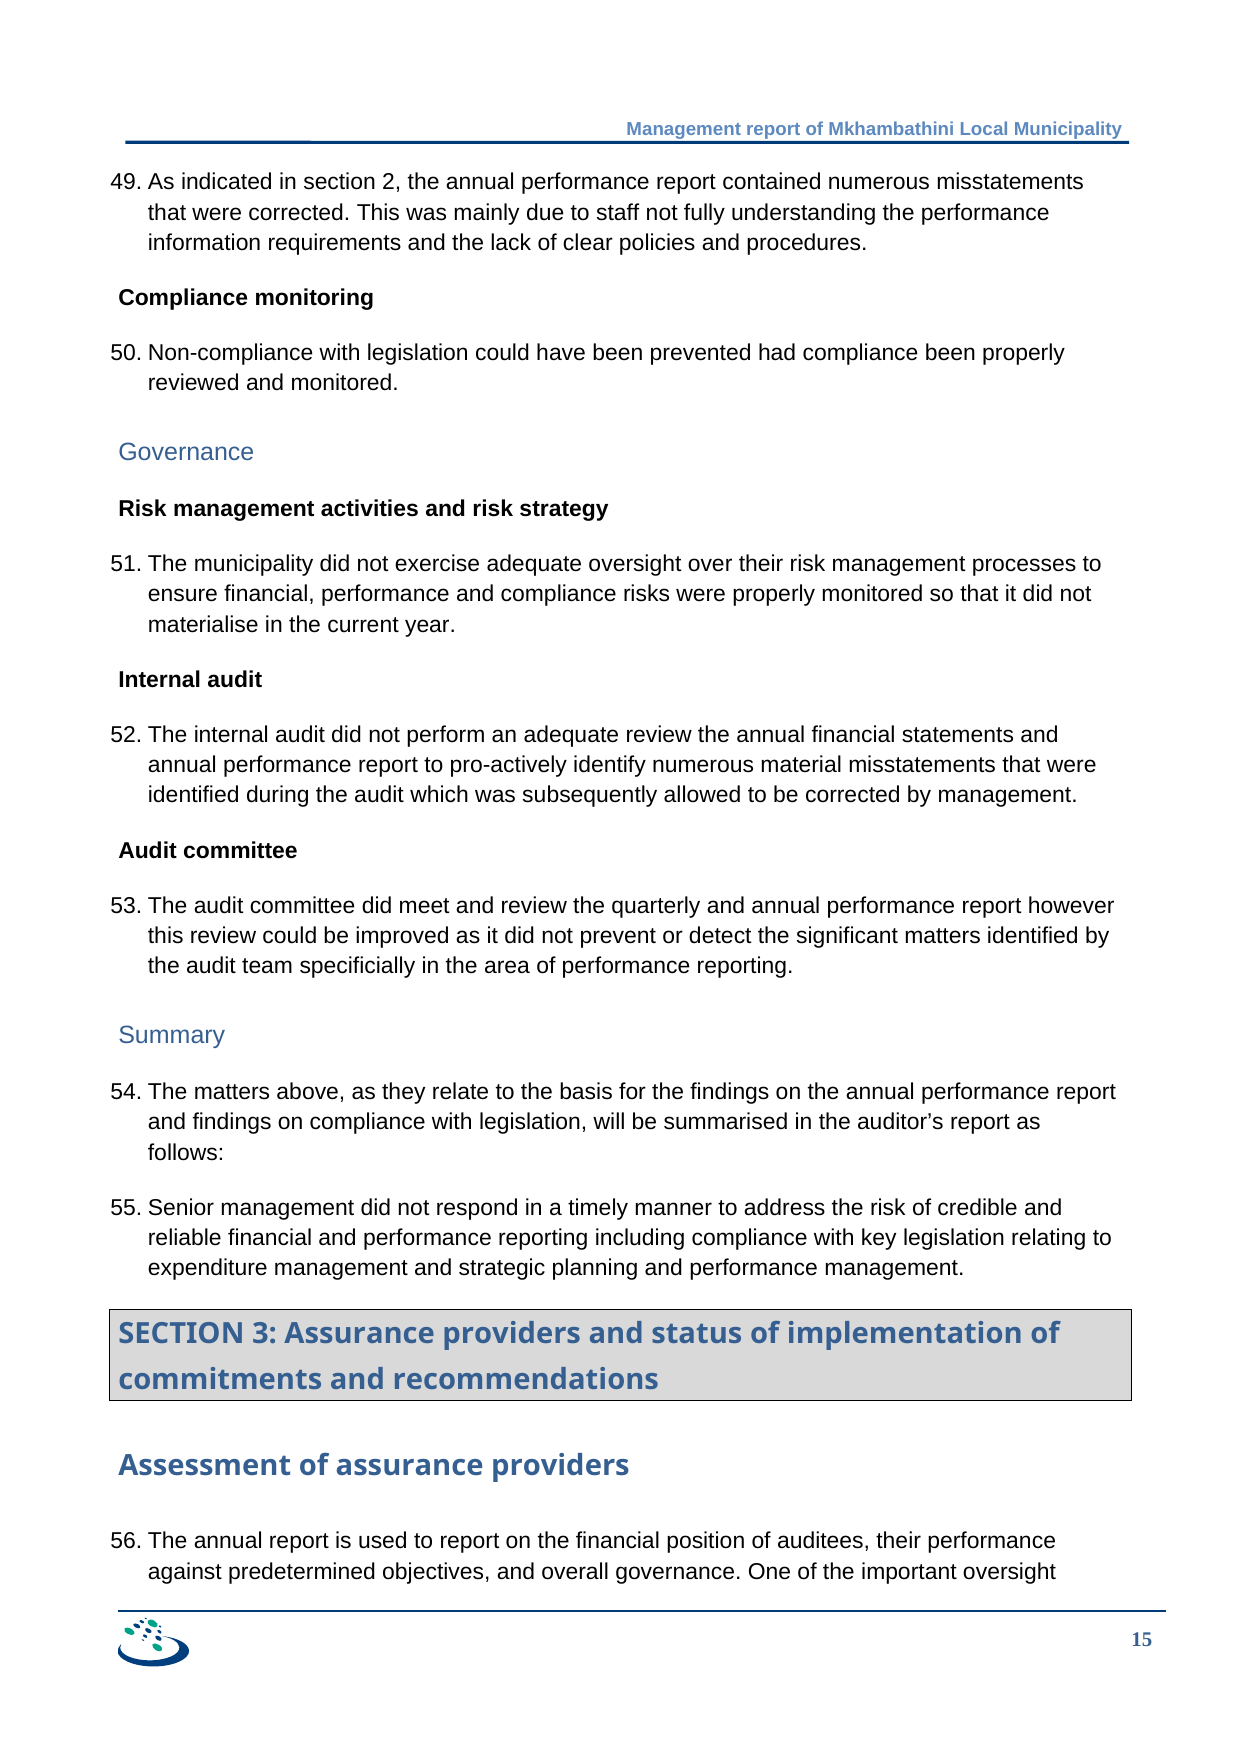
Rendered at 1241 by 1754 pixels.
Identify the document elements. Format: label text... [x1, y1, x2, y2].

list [110, 1527, 1122, 1584]
list Non-compliance with legislation could have been prevented had compliance been properly reviewed and monitored. [110, 339, 1122, 396]
list As indicated in section 2, the annual performance report contained numerous misstatements that were corrected. This was mainly due to staff not fully understanding the performance information requirements and the lack of clear policies and procedures. [110, 168, 1122, 255]
subtitle Compliance monitoring [118, 284, 1122, 310]
list The audit committee did meet and review the quarterly and annual performance report however this review could be improved as it did not prevent or detect the significant matters identified by the audit team specificially in the area of performance reporting. [110, 892, 1122, 979]
subtitle Summary [118, 1020, 1122, 1049]
list The matters above, as they relate to the basis for the findings on the annual performance report and findings on compliance with legislation, will be summarised in the auditor’s report as follows: [110, 1078, 1122, 1165]
subtitle Audit committee [118, 837, 1122, 863]
subtitle Internal audit [118, 666, 1122, 692]
list Senior management did not respond in a timely manner to address the risk of credible and reliable financial and performance reporting including compliance with key legislation relating to expenditure management and strategic planning and performance management. [110, 1194, 1122, 1280]
subtitle Risk management activities and risk strategy [118, 495, 1122, 521]
list The municipality did not exercise adequate oversight over their risk management processes to ensure financial, performance and compliance risks were properly monitored so that it did not materialise in the current year. [110, 550, 1122, 637]
list The internal audit did not perform an adequate review the annual financial statements and annual performance report to pro-actively identify numerous material misstatements that were identified during the audit which was subsequently allowed to be corrected by management. [110, 721, 1122, 808]
text SECTION 3: Assurance providers and status of implementation of commitments and recommendations [110, 1310, 1131, 1400]
subtitle Governance [118, 437, 1122, 466]
subtitle Assessment of assurance providers [118, 1444, 1122, 1484]
